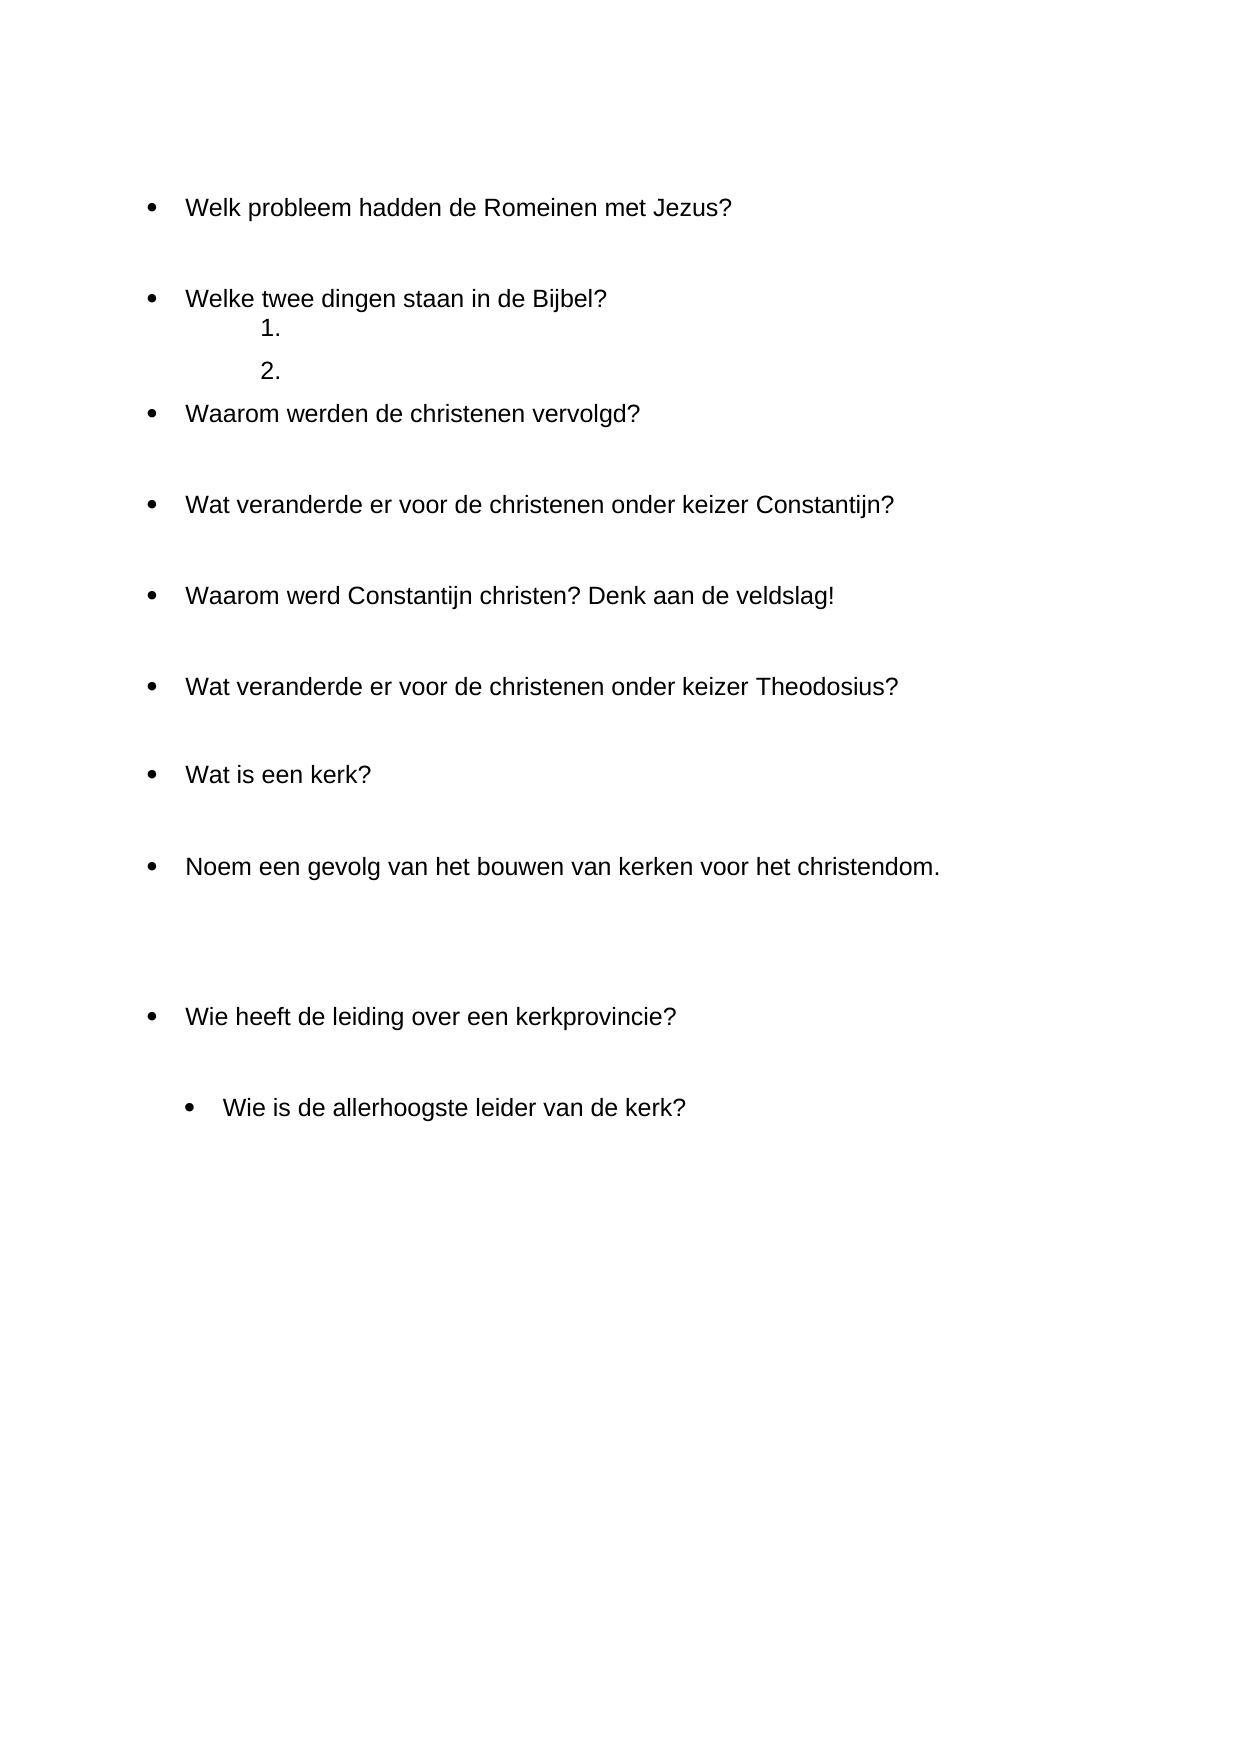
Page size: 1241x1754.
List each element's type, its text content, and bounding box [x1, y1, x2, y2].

list Welke twee dingen staan in de Bijbel? [148, 284, 1093, 313]
list Wie is de allerhoogste leider van de kerk? [185, 1093, 1093, 1122]
list Noem een gevolg van het bouwen van kerken voor het christendom. [148, 851, 1093, 880]
list Wat veranderde er voor de christenen onder keizer Theodosius? [148, 672, 1093, 701]
list Wat veranderde er voor de christenen onder keizer Constantijn? [148, 490, 1093, 519]
list Wat is een kerk? [148, 761, 1093, 789]
list Welk probleem hadden de Romeinen met Jezus? [148, 193, 1093, 222]
list Waarom werd Constantijn christen? Denk aan de veldslag! [148, 581, 1093, 610]
list Waarom werden de christenen vervolgd? [148, 399, 1093, 428]
list Wie heeft de leiding over een kerkprovincie? [148, 1002, 1093, 1031]
